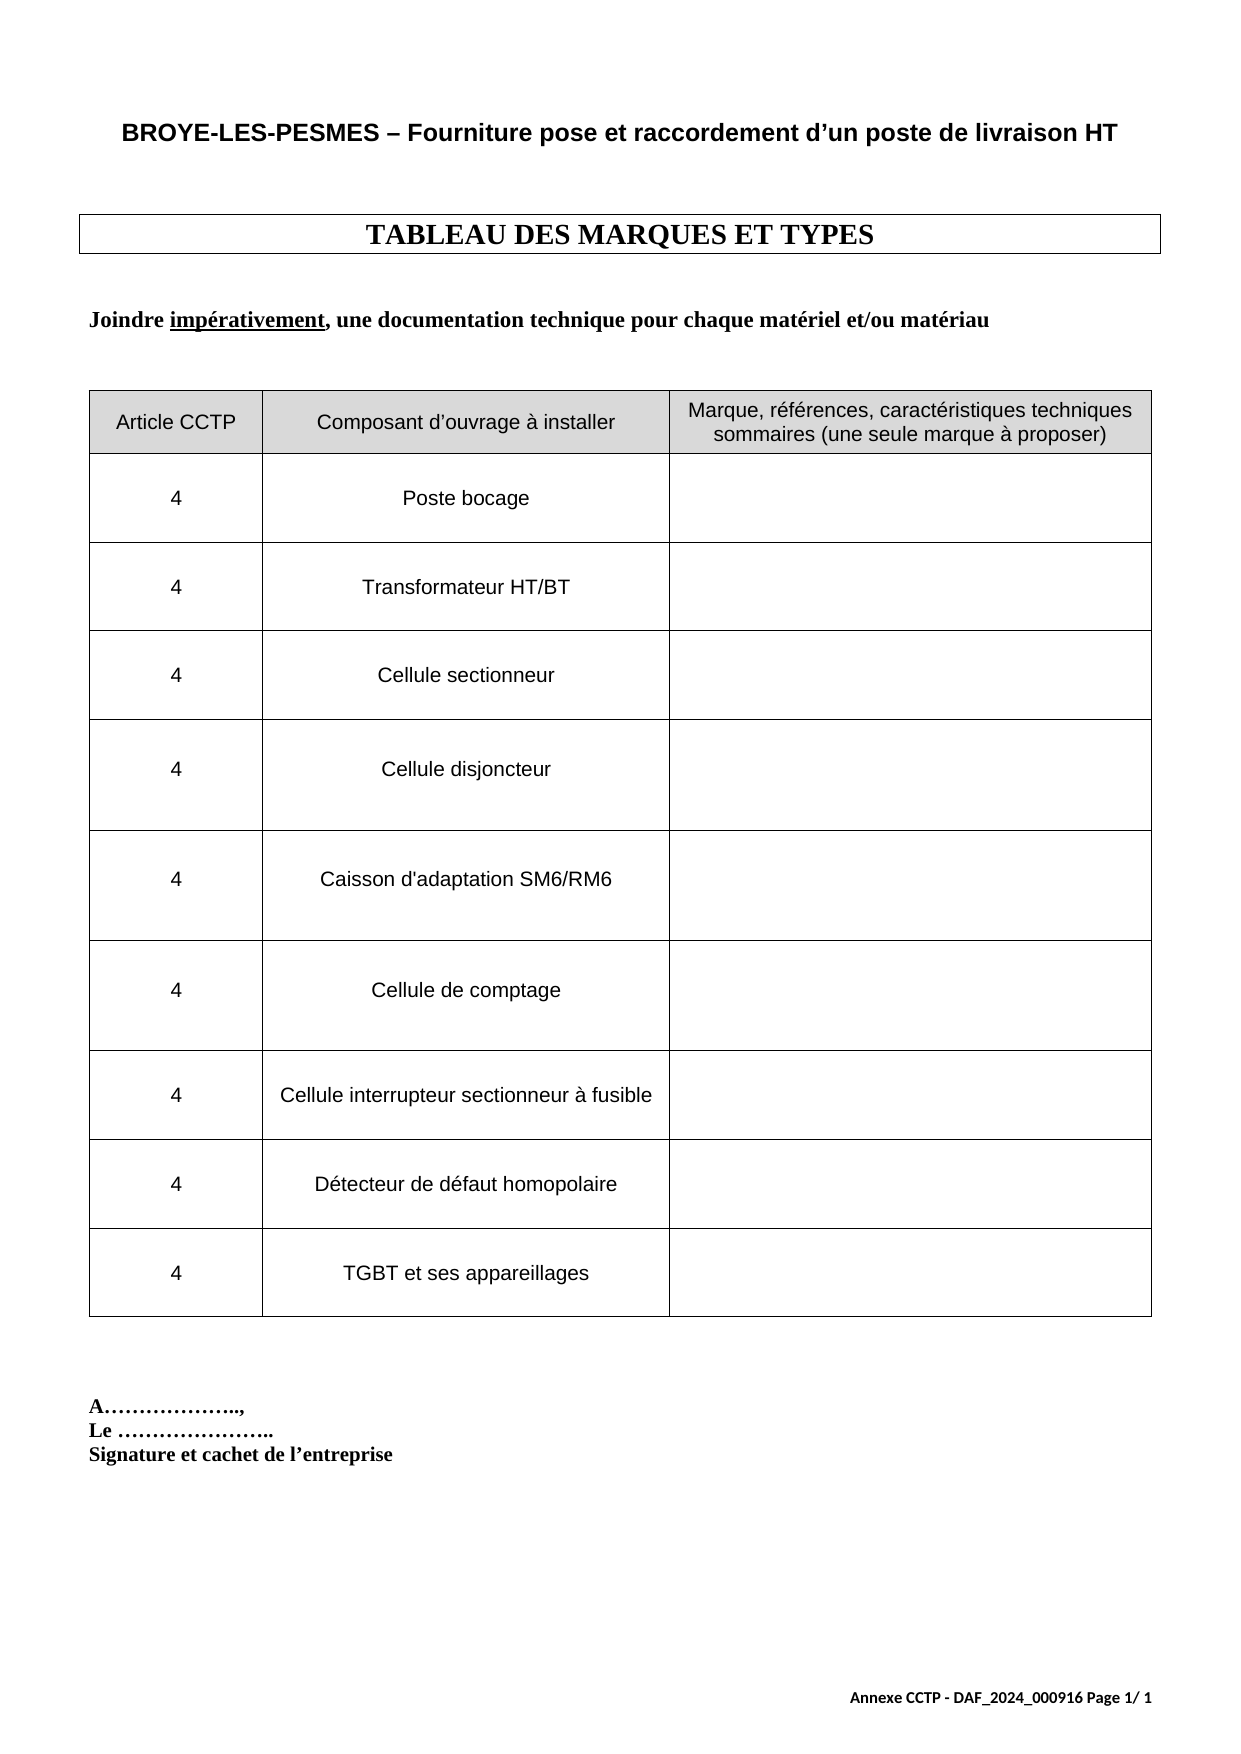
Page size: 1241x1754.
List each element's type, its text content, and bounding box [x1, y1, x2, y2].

table_cell Cellule de comptage [263, 941, 669, 1050]
table_cell [670, 1140, 1151, 1228]
table_cell Poste bocage [263, 454, 669, 542]
table_cell Cellule interrupteur sectionneur à fusible [263, 1051, 669, 1139]
table_cell [670, 1229, 1151, 1316]
text TABLEAU DES MARQUES ET TYPES [80, 215, 1160, 253]
table_cell [670, 831, 1151, 940]
table_cell [670, 941, 1151, 1050]
table_cell 4 [90, 720, 262, 829]
table_cell 4 [90, 941, 262, 1050]
table_header Composant d’ouvrage à installer [263, 391, 669, 453]
table_header Marque, références, caractéristiques techniques sommaires (une seule marque à proposer) [670, 391, 1151, 453]
table_header Article CCTP [90, 391, 262, 453]
table_cell Cellule sectionneur [263, 631, 669, 719]
table_cell Caisson d'adaptation SM6/RM6 [263, 831, 669, 940]
table_cell 4 [90, 831, 262, 940]
text A……………….., [89, 1394, 1152, 1418]
table_cell [670, 1051, 1151, 1139]
table_cell [670, 631, 1151, 719]
text BROYE-LES-PESMES – Fourniture pose et raccordement d’un poste de livraison HT [89, 118, 1152, 147]
table_cell Détecteur de défaut homopolaire [263, 1140, 669, 1228]
text Signature et cachet de l’entreprise [89, 1442, 1152, 1466]
table_cell Cellule disjoncteur [263, 720, 669, 829]
table_cell 4 [90, 1051, 262, 1139]
table_cell [670, 454, 1151, 542]
table_cell Transformateur HT/BT [263, 543, 669, 630]
text Joindre impérativement, une documentation technique pour chaque matériel et/ou matériau [89, 306, 1152, 333]
table_cell 4 [90, 631, 262, 719]
text Le ………………….. [89, 1418, 1152, 1442]
table_cell 4 [90, 543, 262, 630]
table_cell 4 [90, 1140, 262, 1228]
table_cell [670, 543, 1151, 630]
table_cell TGBT et ses appareillages [263, 1229, 669, 1316]
table_cell 4 [90, 1229, 262, 1316]
table_cell 4 [90, 454, 262, 542]
table_cell [670, 720, 1151, 829]
